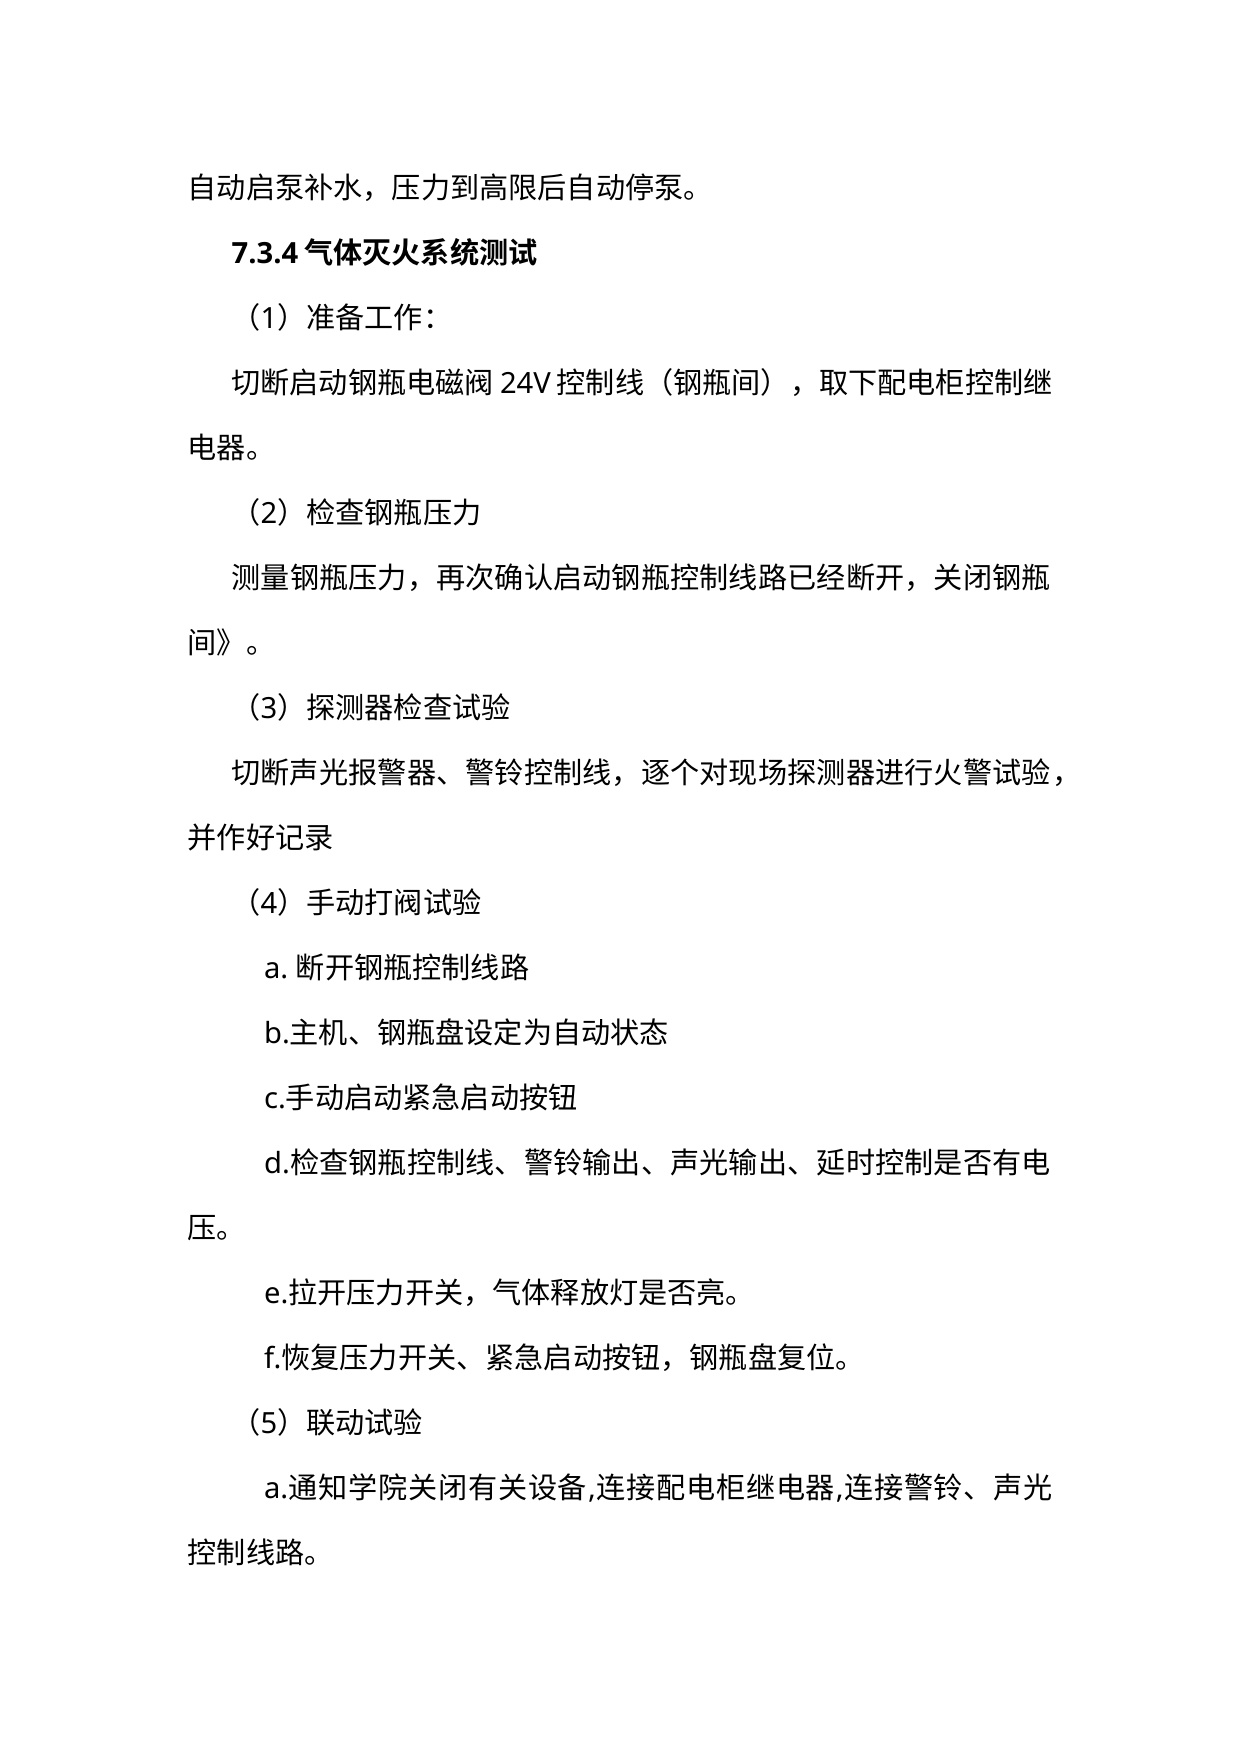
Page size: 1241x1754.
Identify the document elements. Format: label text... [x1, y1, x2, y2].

text b.主机、钢瓶盘设定为自动状态 [187, 998, 1053, 1063]
text （2）检查钢瓶压力 [187, 478, 1053, 543]
text 切断声光报警器、警铃控制线，逐个对现场探测器进行火警试验，并作好记录 [187, 738, 1053, 868]
text 测量钢瓶压力，再次确认启动钢瓶控制线路已经断开，关闭钢瓶间》。 [187, 543, 1053, 673]
text （1）准备工作： [187, 283, 1053, 348]
text f.恢复压力开关、紧急启动按钮，钢瓶盘复位。 [187, 1323, 1053, 1388]
text 7.3.4气体灭火系统测试 [187, 218, 1053, 283]
text （3）探测器检查试验 [187, 673, 1053, 738]
text （4）手动打阀试验 [187, 868, 1053, 933]
text d.检查钢瓶控制线、警铃输出、声光输出、延时控制是否有电压。 [187, 1128, 1053, 1258]
text （5）联动试验 [187, 1388, 1053, 1453]
text a. 断开钢瓶控制线路 [187, 933, 1053, 998]
text a.通知学院关闭有关设备,连接配电柜继电器,连接警铃、声光控制线路。 [187, 1453, 1053, 1583]
text 切断启动钢瓶电磁阀24V控制线（钢瓶间），取下配电柜控制继电器。 [187, 348, 1053, 478]
text e.拉开压力开关，气体释放灯是否亮。 [187, 1258, 1053, 1323]
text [187, 153, 1053, 218]
text c.手动启动紧急启动按钮 [187, 1063, 1053, 1128]
